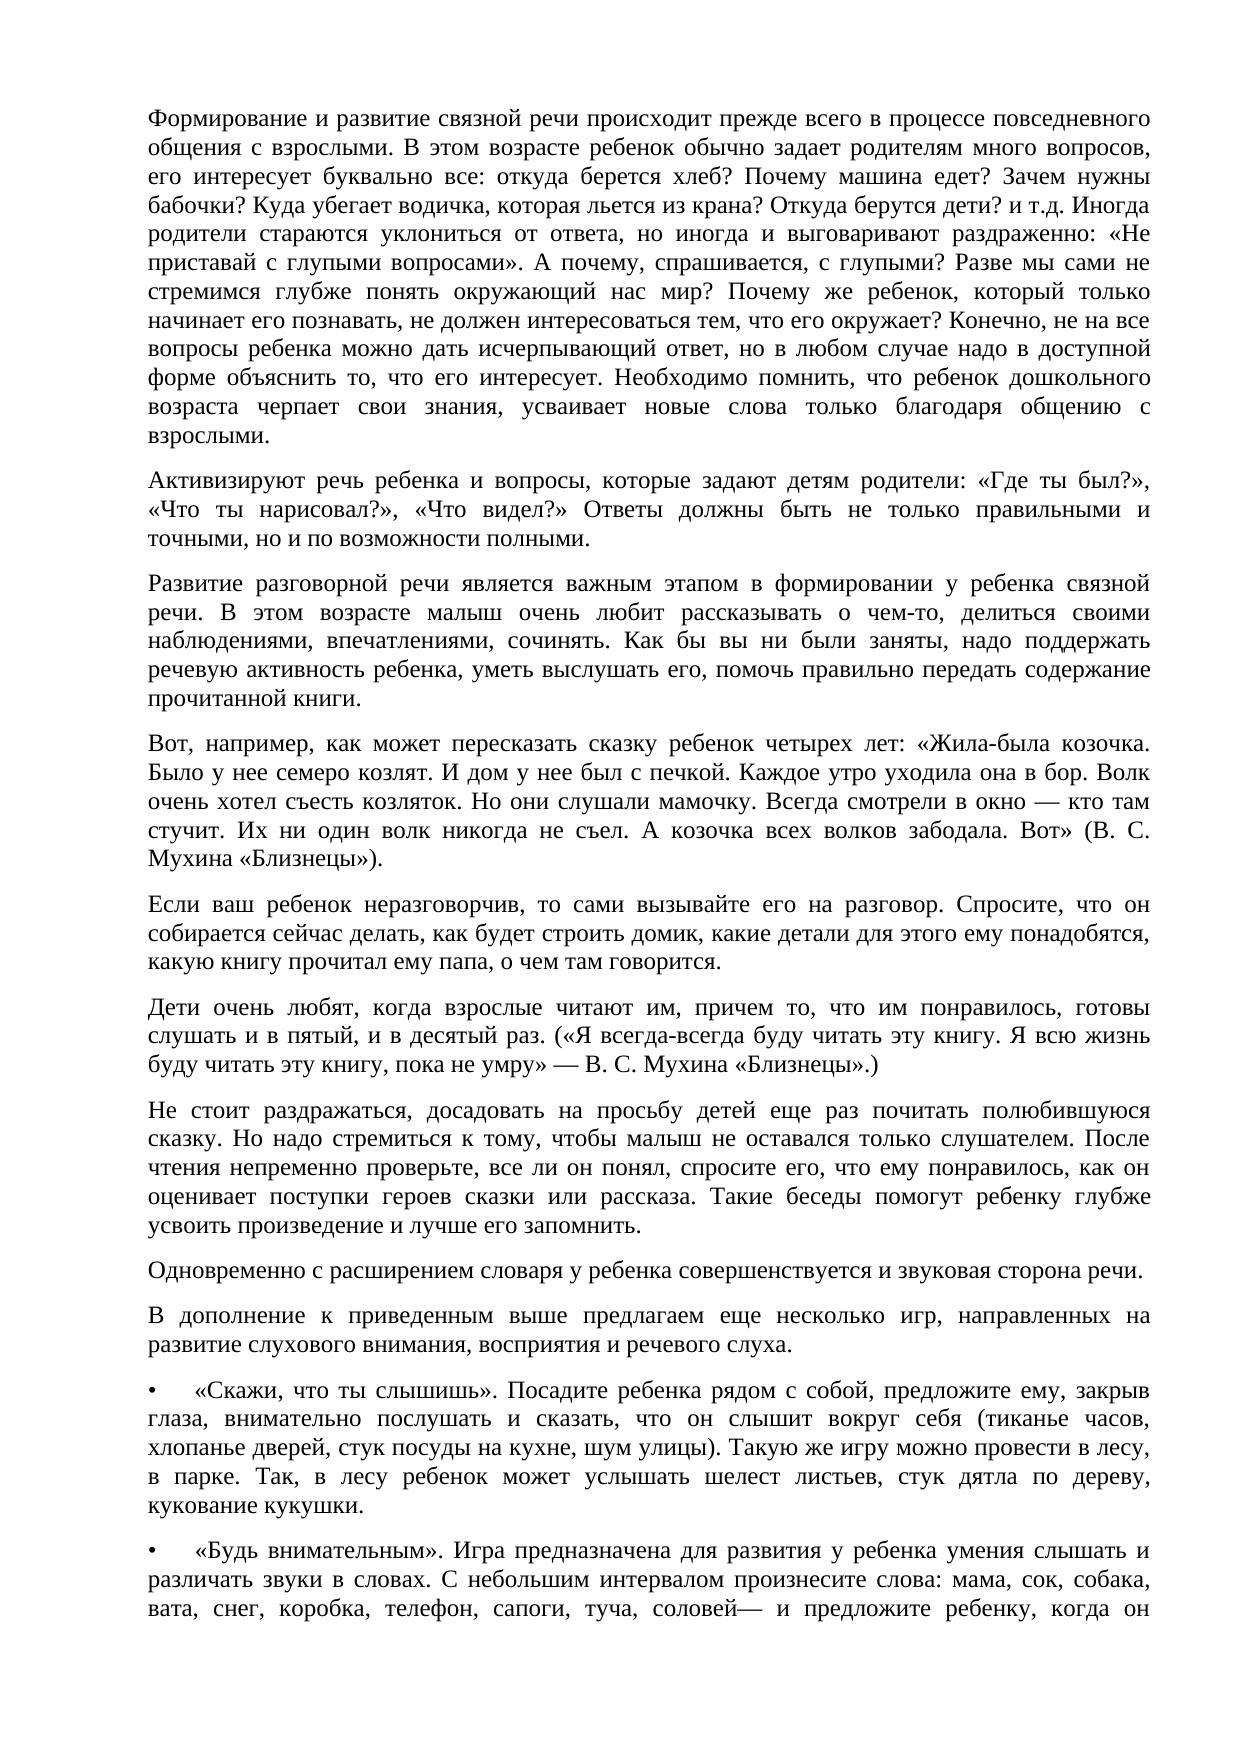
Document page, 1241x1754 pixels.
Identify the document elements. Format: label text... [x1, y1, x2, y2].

text Одновременно с расширением словаря у ребенка совершенствуется и звуковая сторона речи. [148, 1255, 1152, 1284]
text Развитие разговорной речи является важным этапом в формировании у ребенка связной речи. В этом возрасте малыш очень любит рассказывать о чем-то, делиться своими наблюдениями, впечатлениями, сочинять. Как бы вы ни были заняты, надо поддержать речевую активность ребенка, уметь выслушать его, помочь правильно передать содержание прочитанной книги. [148, 568, 1152, 712]
text В дополнение к приведенным выше предлагаем еще несколько игр, направленных на развитие слухового внимания, восприятия и речевого слуха. [148, 1301, 1152, 1358]
text Формирование и развитие связной речи происходит прежде всего в процессе повседневного общения с взрослыми. В этом возрасте ребенок обычно задает родителям много вопросов, его интересует буквально все: откуда берется хлеб? Почему машина едет? Зачем нужны бабочки? Куда убегает водичка, которая льется из крана? Откуда берутся дети? и т.д. Иногда родители стараются уклониться от ответа, но иногда и выговаривают раздраженно: «Не приставай с глупыми вопросами». А почему, спрашивается, с глупыми? Разве мы сами не стремимся глубже понять окружающий нас мир? Почему же ребенок, который только начинает его познавать, не должен интересоваться тем, что его окружает? Конечно, не на все вопросы ребенка можно дать исчерпывающий ответ, но в любом случае надо в доступной форме объяснить то, что его интересует. Необходимо помнить, что ребенок дошкольного возраста черпает свои знания, усваивает новые слова только благодаря общению с взрослыми. [148, 103, 1152, 448]
text Дети очень любят, когда взрослые читают им, причем то, что им понравилось, готовы слушать и в пятый, и в десятый раз. («Я всегда-всегда буду читать эту книгу. Я всю жизнь буду читать эту книгу, пока не умру» — В. С. Мухина «Близнецы».) [148, 992, 1152, 1078]
text Вот, например, как может пересказать сказку ребенок четырех лет: «Жила-была козочка. Было у нее семеро козлят. И дом у нее был с печкой. Каждое утро уходила она в бор. Волк очень хотел съесть козляток. Но они слушали мамочку. Всегда смотрели в окно — кто там стучит. Их ни один волк никогда не съел. А козочка всех волков забодала. Вот» (В. С. Мухина «Близнецы»). [148, 728, 1152, 872]
text Если ваш ребенок неразговорчив, то сами вызывайте его на разговор. Спросите, что он собирается сейчас делать, как будет строить домик, какие детали для этого ему понадобятся, какую книгу прочитал ему папа, о чем там говорится. [148, 889, 1152, 975]
text Не стоит раздражаться, досадовать на просьбу детей еще раз почитать полюбившуюся сказку. Но надо стремиться к тому, чтобы малыш не оставался только слушателем. После чтения непременно проверьте, все ли он понял, спросите его, что ему понравилось, как он оценивает поступки героев сказки или рассказа. Такие беседы помогут ребенку глубже усвоить произведение и лучше его запомнить. [148, 1095, 1152, 1238]
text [148, 1535, 1152, 1621]
text Активизируют речь ребенка и вопросы, которые задают детям родители: «Где ты был?», «Что ты нарисовал?», «Что видел?» Ответы должны быть не только правильными и точными, но и по возможности полными. [148, 465, 1152, 551]
text • «Скажи, что ты слышишь». Посадите ребенка рядом с собой, предложите ему, закрыв глаза, внимательно послушать и сказать, что он слышит вокруг себя (тиканье часов, хлопанье дверей, стук посуды на кухне, шум улицы). Такую же игру можно провести в лесу, в парке. Так, в лесу ребенок может услышать шелест листьев, стук дятла по дереву, кукование кукушки. [148, 1375, 1152, 1518]
